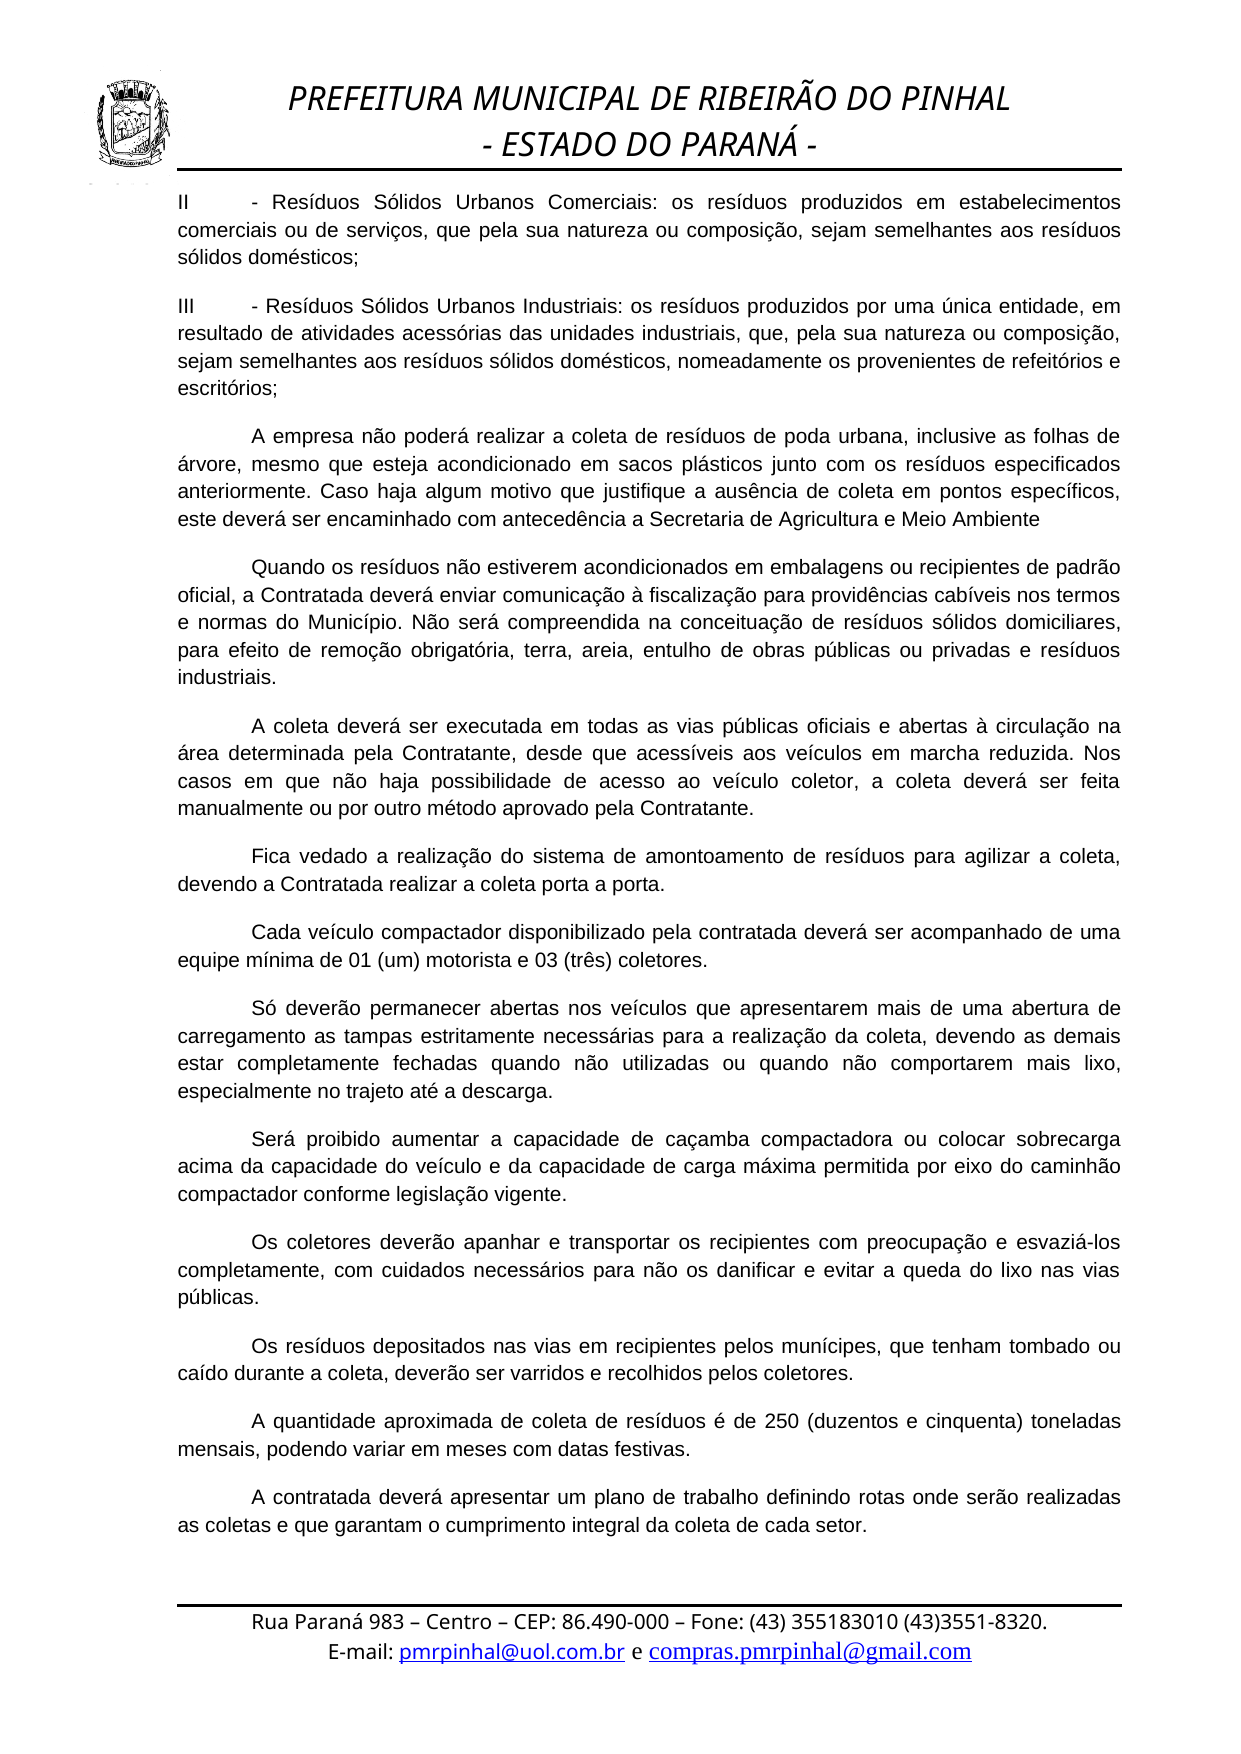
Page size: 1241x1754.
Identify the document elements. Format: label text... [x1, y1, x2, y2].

text A quantidade aproximada de coleta de resíduos é de 250 (duzentos e cinquenta) toneladas mensais, podendo variar em meses com datas festivas. [177, 1409, 1122, 1461]
text A contratada deverá apresentar um plano de trabalho definindo rotas onde serão realizadas as coletas e que garantam o cumprimento integral da coleta de cada setor. [177, 1485, 1122, 1537]
picture [83, 65, 186, 185]
text Os coletores deverão apanhar e transportar os recipientes com preocupação e esvaziá-los completamente, com cuidados necessários para não os danificar e evitar a queda do lixo nas vias públicas. [177, 1230, 1122, 1309]
text Só deverão permanecer abertas nos veículos que apresentarem mais de uma abertura de carregamento as tampas estritamente necessárias para a realização da coleta, devendo as demais estar completamente fechadas quando não utilizadas ou quando não comportarem mais lixo, especialmente no trajeto até a descarga. [177, 996, 1122, 1102]
text Os resíduos depositados nas vias em recipientes pelos munícipes, que tenham tombado ou caído durante a coleta, deverão ser varridos e recolhidos pelos coletores. [177, 1333, 1122, 1385]
text Quando os resíduos não estiverem acondicionados em embalagens ou recipientes de padrão oficial, a Contratada deverá enviar comunicação à fiscalização para providências cabíveis nos termos e normas do Município. Não será compreendida na conceituação de resíduos sólidos domiciliares, para efeito de remoção obrigatória, terra, areia, entulho de obras públicas ou privadas e resíduos industriais. [177, 555, 1122, 689]
text Cada veículo compactador disponibilizado pela contratada deverá ser acompanhado de uma equipe mínima de 01 (um) motorista e 03 (três) coletores. [177, 920, 1122, 972]
text Fica vedado a realização do sistema de amontoamento de resíduos para agilizar a coleta, devendo a Contratada realizar a coleta porta a porta. [177, 844, 1122, 896]
text II - Resíduos Sólidos Urbanos Comerciais: os resíduos produzidos em estabelecimentos comerciais ou de serviços, que pela sua natureza ou composição, sejam semelhantes aos resíduos sólidos domésticos; [177, 190, 1122, 269]
text III - Resíduos Sólidos Urbanos Industriais: os resíduos produzidos por uma única entidade, em resultado de atividades acessórias das unidades industriais, que, pela sua natureza ou composição, sejam semelhantes aos resíduos sólidos domésticos, nomeadamente os provenientes de refeitórios e escritórios; [177, 293, 1122, 400]
text A empresa não poderá realizar a coleta de resíduos de poda urbana, inclusive as folhas de árvore, mesmo que esteja acondicionado em sacos plásticos junto com os resíduos especificados anteriormente. Caso haja algum motivo que justifique a ausência de coleta em pontos específicos, este deverá ser encaminhado com antecedência a Secretaria de Agricultura e Meio Ambiente [177, 424, 1122, 531]
text A coleta deverá ser executada em todas as vias públicas oficiais e abertas à circulação na área determinada pela Contratante, desde que acessíveis aos veículos em marcha reduzida. Nos casos em que não haja possibilidade de acesso ao veículo coletor, a coleta deverá ser feita manualmente ou por outro método aprovado pela Contratante. [177, 713, 1122, 820]
text Será proibido aumentar a capacidade de caçamba compactadora ou colocar sobrecarga acima da capacidade do veículo e da capacidade de carga máxima permitida por eixo do caminhão compactador conforme legislação vigente. [177, 1127, 1122, 1206]
